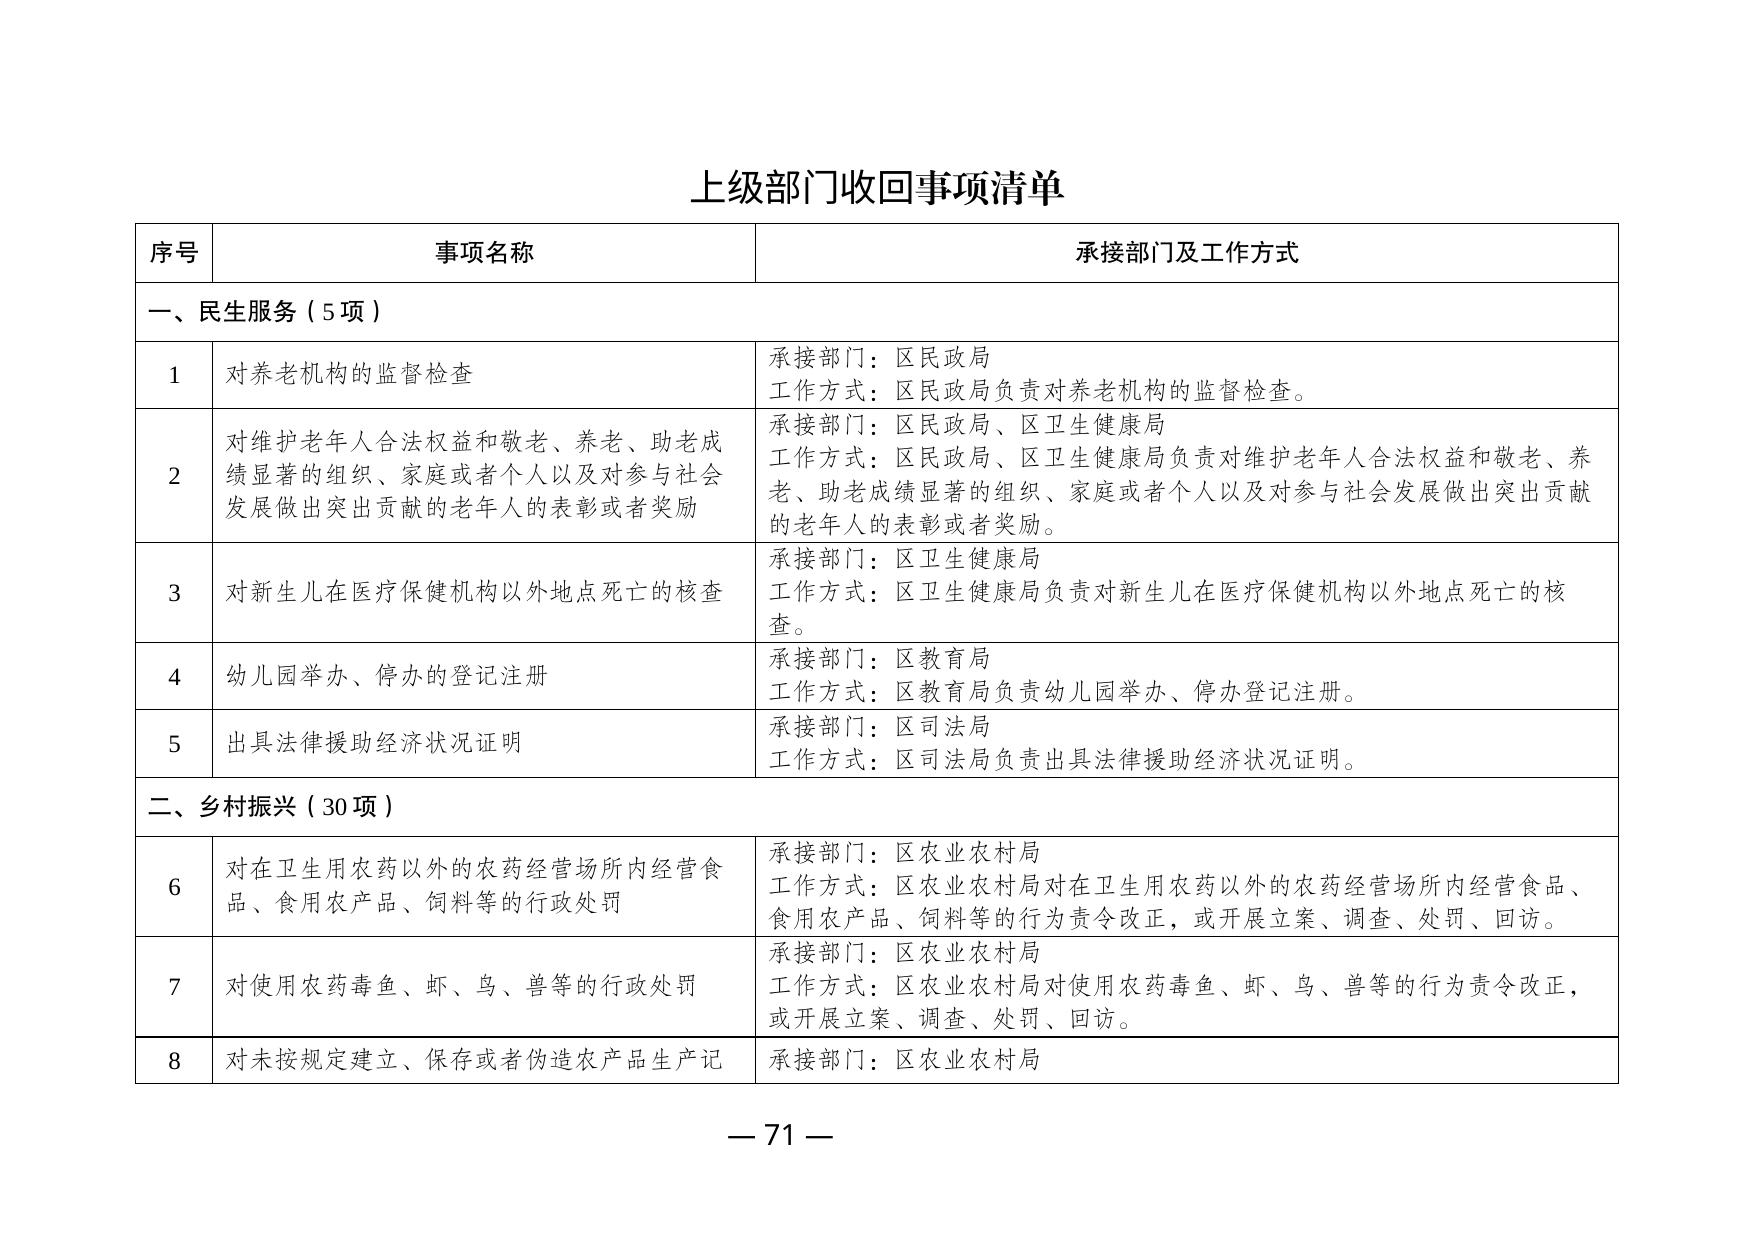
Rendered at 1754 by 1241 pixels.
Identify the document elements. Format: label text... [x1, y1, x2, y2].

table_cell 出具法律援助经济状况证明 [213, 710, 755, 777]
table_cell 承接部门：区教育局 工作方式：区教育局负责幼儿园举办、停办登记注册。 [756, 643, 1618, 709]
table_header 承接部门及工作方式 [756, 224, 1618, 282]
table_cell 5 [136, 710, 212, 777]
table_cell 承接部门：区农业农村局 工作方式：区农业农村局对在卫生用农药以外的农药经营场所内经营食品、食用农产品、饲料等的行为责令改正，或开展立案、调查、处罚、回访。 [756, 837, 1618, 936]
table_cell 幼儿园举办、停办的登记注册 [213, 643, 755, 709]
table_cell 承接部门：区司法局 工作方式：区司法局负责出具法律援助经济状况证明。 [756, 710, 1618, 777]
table_header 事项名称 [213, 224, 755, 282]
table_cell 2 [136, 409, 212, 542]
table_cell 承接部门：区卫生健康局 工作方式：区卫生健康局负责对新生儿在医疗保健机构以外地点死亡的核查。 [756, 543, 1618, 642]
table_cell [756, 1038, 1618, 1083]
text 上级部门收回事项清单 [148, 156, 1606, 223]
table_cell 8 [136, 1038, 212, 1083]
table_cell 对使用农药毒鱼、虾、鸟、兽等的行政处罚 [213, 937, 755, 1036]
table_cell 对在卫生用农药以外的农药经营场所内经营食品、食用农产品、饲料等的行政处罚 [213, 837, 755, 936]
table_cell 对新生儿在医疗保健机构以外地点死亡的核查 [213, 543, 755, 642]
table_cell 二、乡村振兴（30项） [136, 778, 1618, 836]
table_cell 6 [136, 837, 212, 936]
table_cell 1 [136, 342, 212, 408]
table_header 序号 [136, 224, 212, 282]
table_cell 承接部门：区民政局、区卫生健康局 工作方式：区民政局、区卫生健康局负责对维护老年人合法权益和敬老、养老、助老成绩显著的组织、家庭或者个人以及对参与社会发展做出突出贡献的老年人的表彰或者奖励。 [756, 409, 1618, 542]
table_cell 对维护老年人合法权益和敬老、养老、助老成绩显著的组织、家庭或者个人以及对参与社会发展做出突出贡献的老年人的表彰或者奖励 [213, 409, 755, 542]
table_cell 7 [136, 937, 212, 1036]
table_cell 3 [136, 543, 212, 642]
table_cell 4 [136, 643, 212, 709]
table_cell 一、民生服务（5项） [136, 283, 1618, 341]
table_cell 承接部门：区农业农村局 工作方式：区农业农村局对使用农药毒鱼、虾、鸟、兽等的行为责令改正，或开展立案、调查、处罚、回访。 [756, 937, 1618, 1036]
table_cell 对未按规定建立、保存或者伪造农产品生产记录的行政处罚 [213, 1038, 755, 1083]
table_cell 对养老机构的监督检查 [213, 342, 755, 408]
table_cell 承接部门：区民政局 工作方式：区民政局负责对养老机构的监督检查。 [756, 342, 1618, 408]
